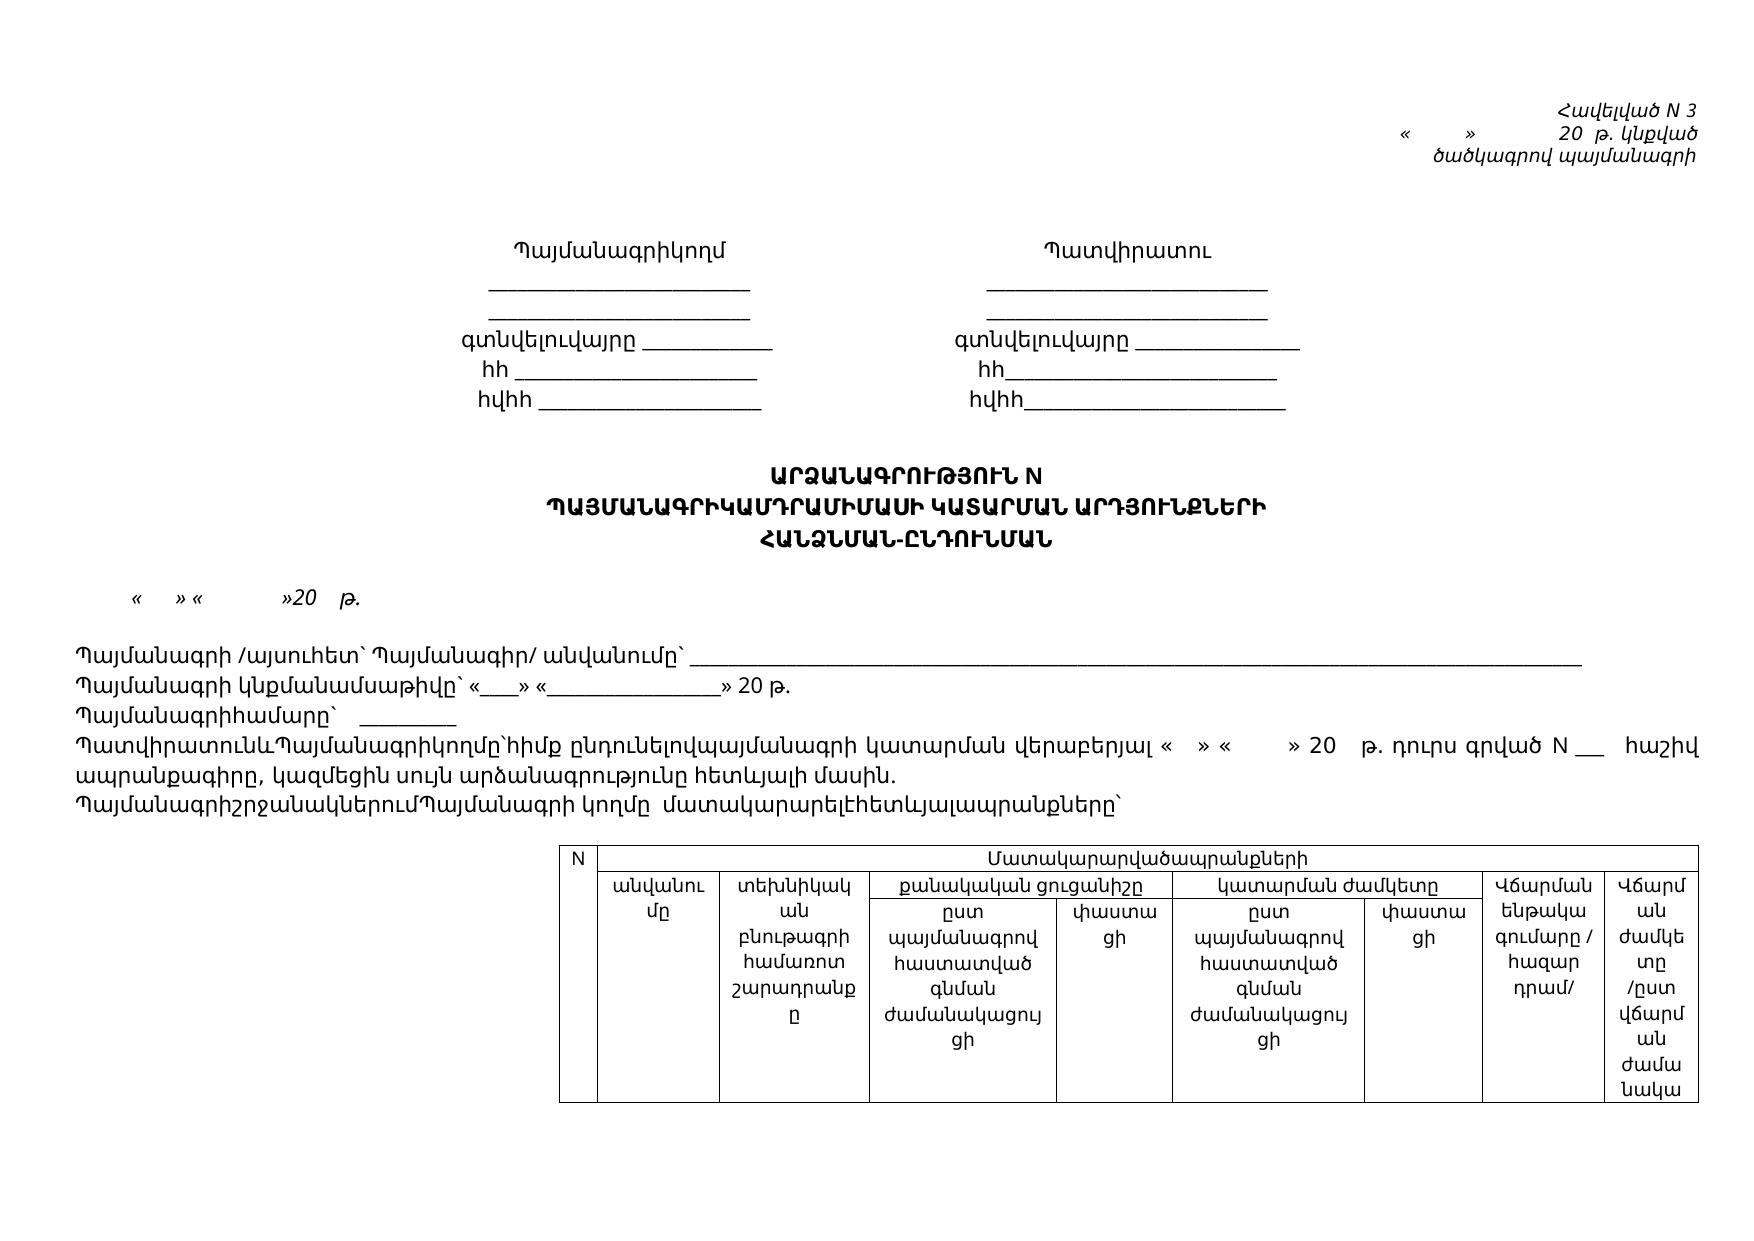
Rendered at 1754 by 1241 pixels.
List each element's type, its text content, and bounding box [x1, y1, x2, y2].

text Պայմանագրիհամարը` __________ [75, 700, 1698, 730]
table_header N [560, 846, 597, 1102]
table_cell անվանումը [598, 872, 719, 1102]
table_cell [1173, 899, 1364, 1102]
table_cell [870, 899, 1056, 1102]
table_header Մատակարարվածապրանքների [598, 846, 1698, 871]
table_header Պայմանագրիկողմ ___________________________ ___________________________ գտնվելուվայրը ______________ հհ _________________________ հվհհ _______________________ [379, 235, 860, 413]
table_header Պատվիրատու _____________________________ _____________________________ գտնվելուվայրը _________________ հհ____________________________ հվհհ___________________________ [860, 235, 1394, 413]
text ծածկագրով պայմանագրի [75, 145, 1698, 167]
text ՊայմանագրիշրջանակներումՊայմանագրի կողմը մատակարարելէհետևյալապրանքները՝ [75, 789, 1698, 819]
text ՊատվիրատունևՊայմանագրիկողմը՝հիմք ընդունելովպայմանագրի կատարման վերաբերյալ « » « » 20 թ. դուրս գրված N ___ հաշիվ ապրանքագիրը, կազմեցին սույն արձանագրությունը հետևյալի մասին. [75, 730, 1698, 789]
text ՊԱՅՄԱՆԱԳՐԻԿԱՄԴՐԱՄԻՄԱՍԻ ԿԱՏԱՐՄԱՆ ԱՐԴՅՈՒՆՔՆԵՐԻ [75, 491, 1698, 522]
text Հավելված N 3 [75, 97, 1698, 123]
text Պայմանագրի կնքմանամսաթիվը` «____» «__________________» 20 թ. [75, 670, 1698, 700]
table_cell կատարման ժամկետը [1173, 872, 1482, 898]
table_cell փաստացի [1365, 899, 1482, 1102]
table_cell տեխնիկական բնութագրի համառոտ շարադրանքը [720, 872, 869, 1102]
table_cell Վճարման ժամկետը /ըստ վճարման ժամանակացույցի/ [1605, 872, 1698, 1102]
text ԱՐՁԱՆԱԳՐՈՒԹՅՈՒՆ N [75, 460, 1698, 491]
table_cell փաստացի [1057, 899, 1172, 1102]
table_cell քանակական ցուցանիշը [870, 872, 1172, 898]
text « » 20 թ. կնքված [75, 123, 1698, 145]
text ՀԱՆՁՆՄԱՆ-ԸՆԴՈՒՆՄԱՆ [75, 522, 1698, 554]
text « » « »20 թ. [75, 582, 1698, 612]
text Պայմանագրի /այսուհետ` Պայմանագիր/ անվանումը` ____________________________________________________________________________________________ [75, 640, 1698, 670]
table_cell Վճարման ենթակա գումարը /հազար դրամ/ [1483, 872, 1604, 1102]
